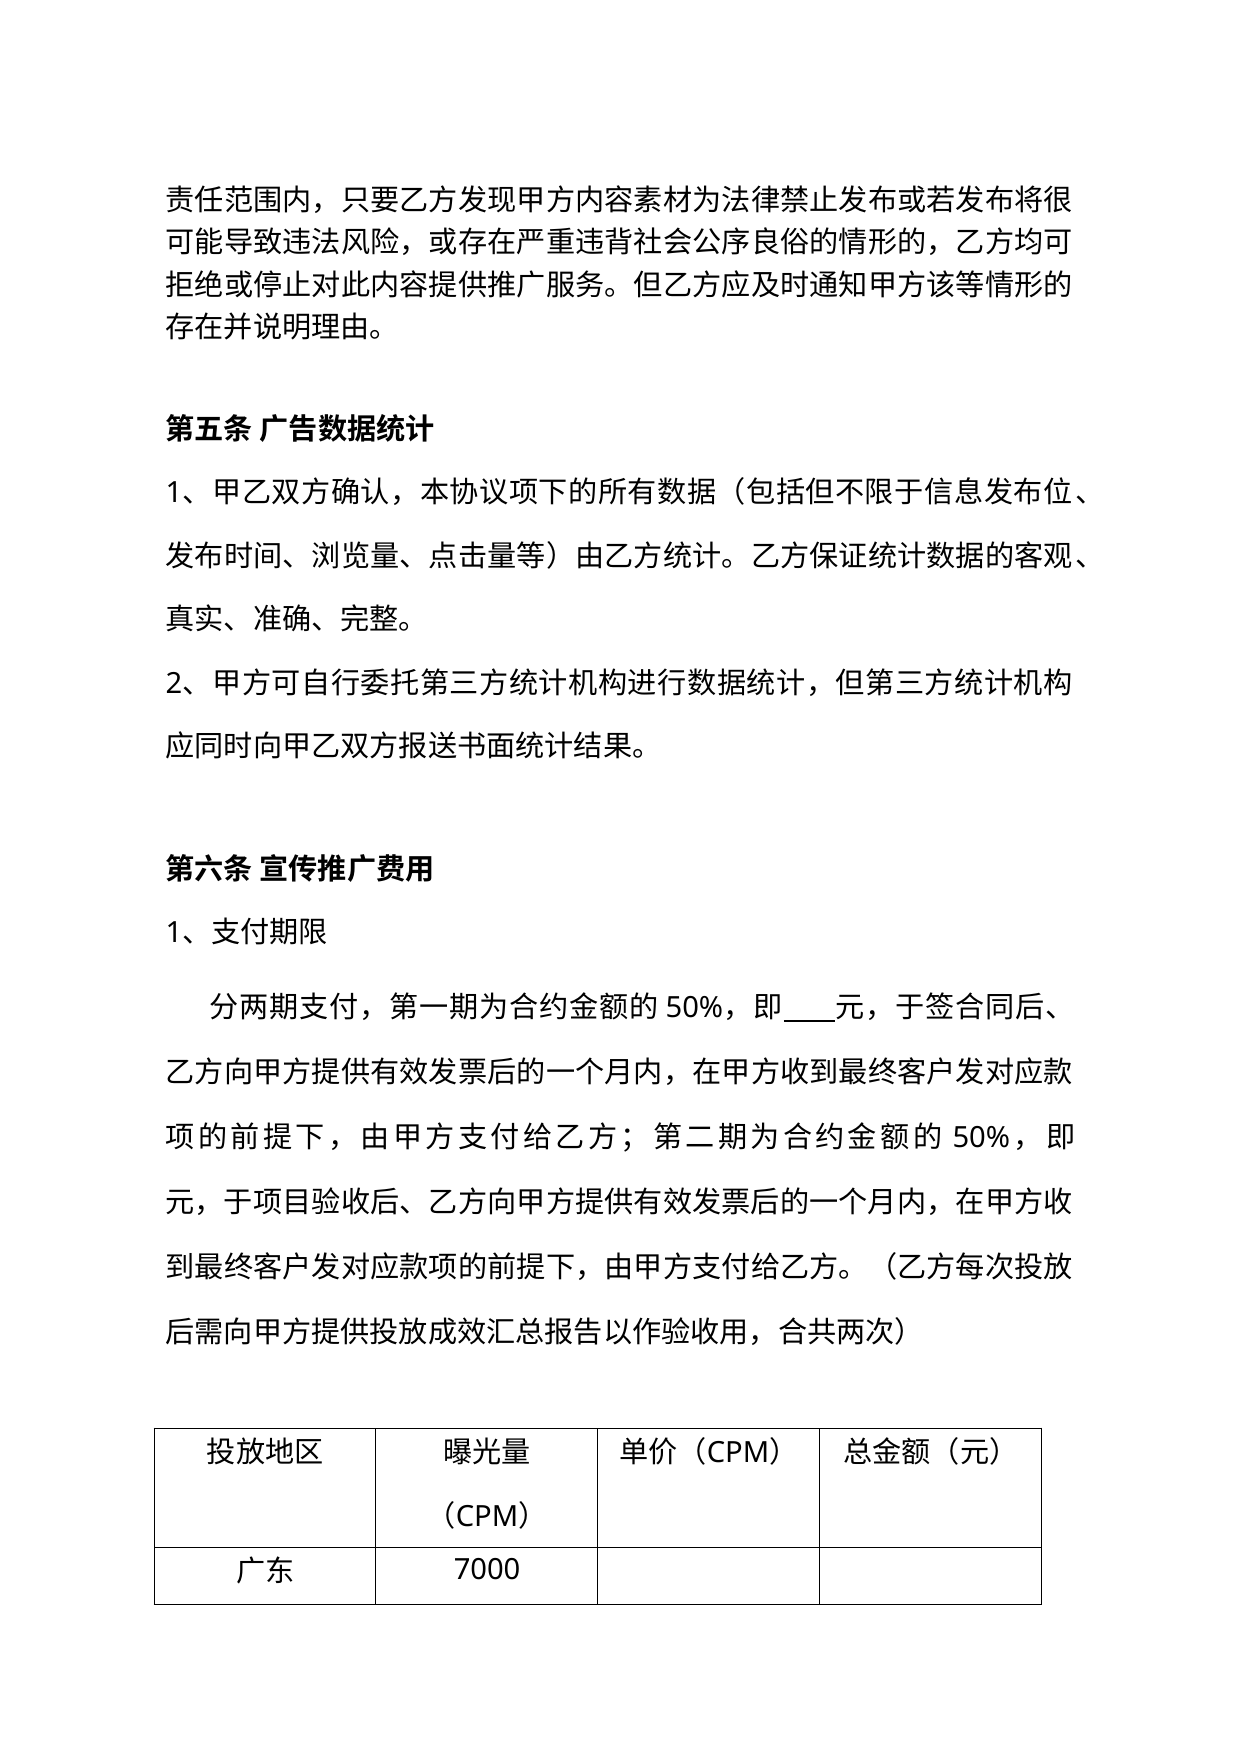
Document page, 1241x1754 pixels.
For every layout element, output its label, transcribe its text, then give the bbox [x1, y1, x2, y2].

text 1、支付期限 [165, 909, 1075, 951]
table_header 投放地区 [155, 1429, 375, 1547]
table_header 单价（CPM） [598, 1429, 819, 1547]
table_cell [820, 1548, 1041, 1604]
text 第六条 宣传推广费用 [165, 846, 1075, 888]
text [165, 177, 1075, 346]
table_cell 7000 [376, 1548, 597, 1604]
table_header 曝光量（CPM） [376, 1429, 597, 1547]
table_cell [598, 1548, 819, 1604]
text 第五条 广告数据统计 [165, 405, 1075, 448]
text 1、甲乙双方确认，本协议项下的所有数据（包括但不限于信息发布位、发布时间、浏览量、点击量等）由乙方统计。乙方保证统计数据的客观、真实、准确、完整。 [165, 469, 1075, 638]
text 分两期支付，第一期为合约金额的50%，即 元，于签合同后、乙方向甲方提供有效发票后的一个月内，在甲方收到最终客户发对应款项的前提下，由甲方支付给乙方；第二期为合约金额的50%，即 元，于项目验收后、乙方向甲方提供有效发票后的一个月内，在甲方收到最终客户发对应款项的前提下，由甲方支付给乙方。（乙方每次投放后需向甲方提供投放成效汇总报告以作验收用，合共两次） [165, 973, 1075, 1363]
table_header 总金额（元） [820, 1429, 1041, 1547]
text 2、甲方可自行委托第三方统计机构进行数据统计，但第三方统计机构应同时向甲乙双方报送书面统计结果。 [165, 659, 1075, 765]
table_cell 广东 [155, 1548, 375, 1604]
